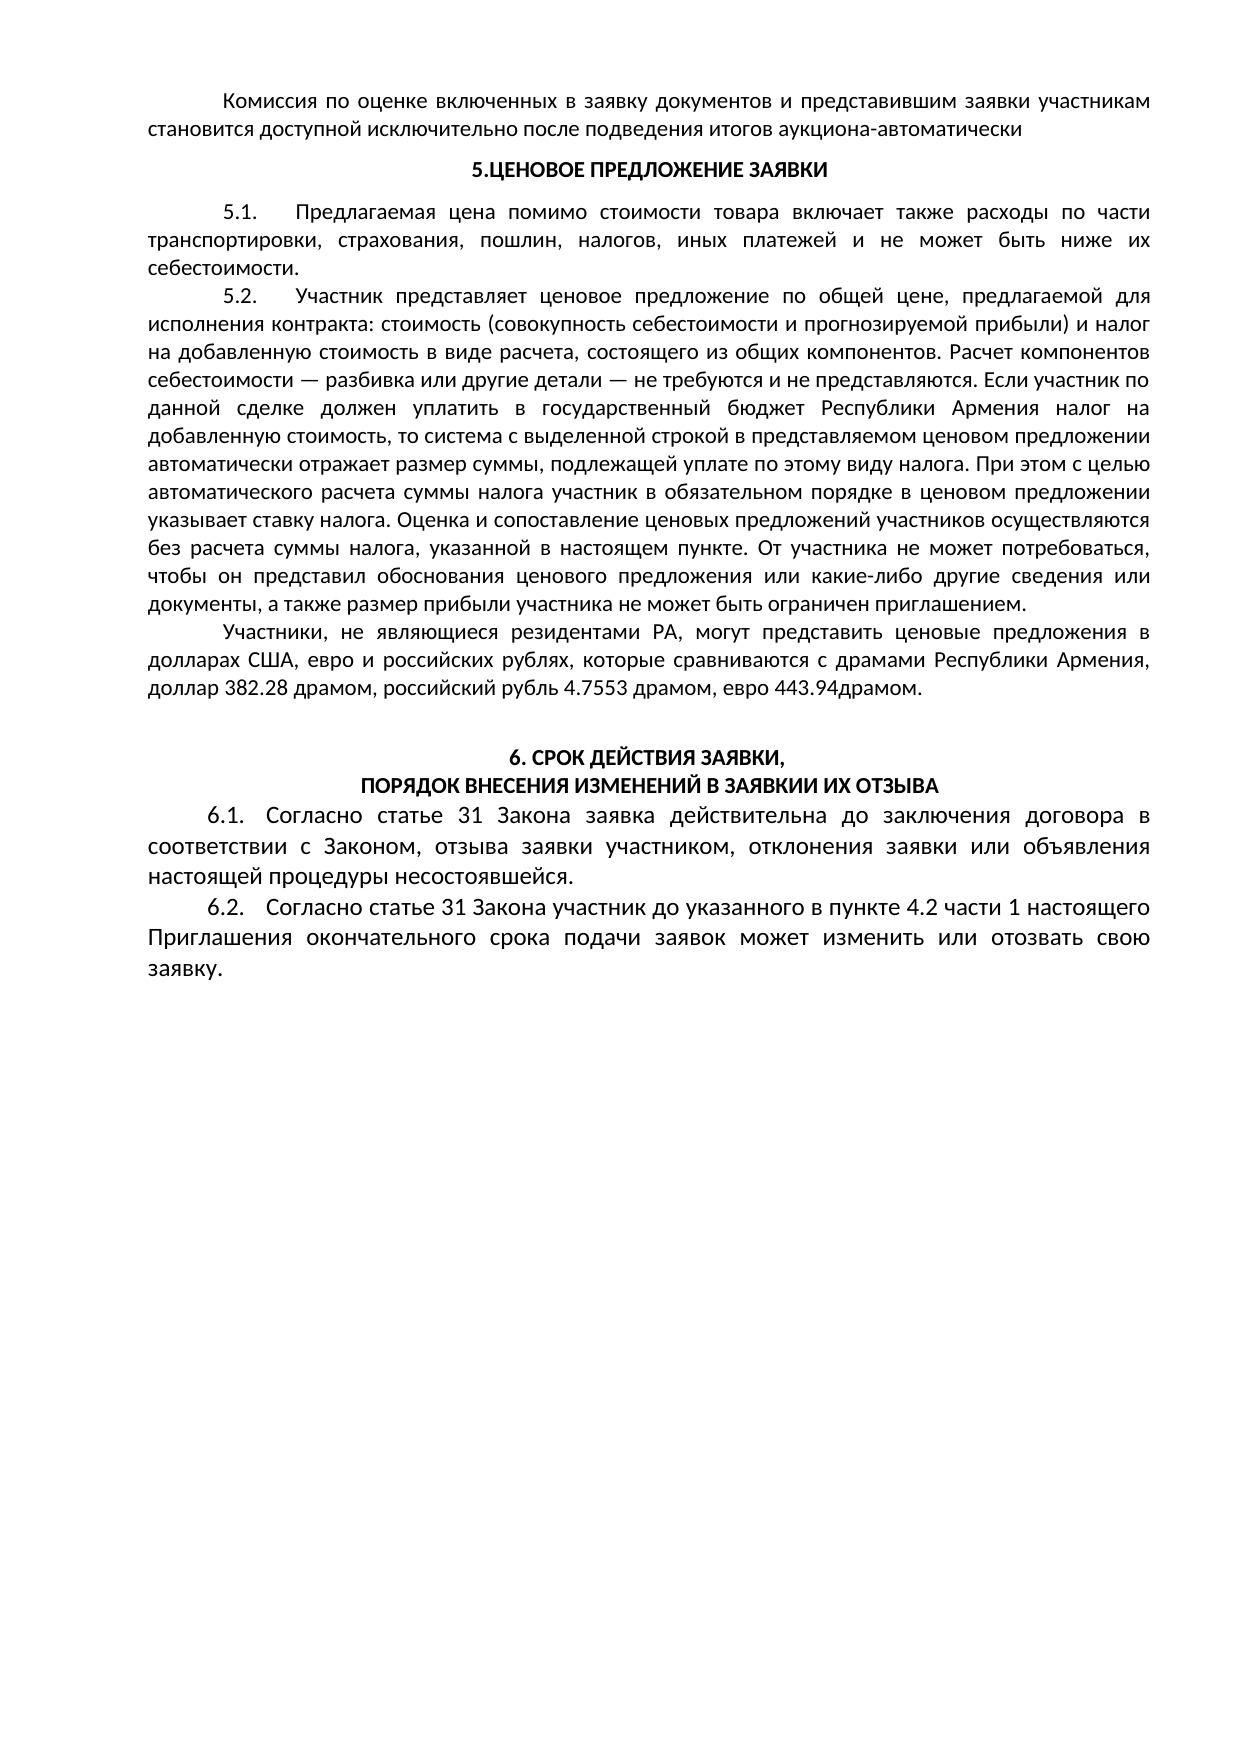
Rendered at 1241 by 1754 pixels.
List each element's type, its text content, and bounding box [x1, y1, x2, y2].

text 6. СРОК ДЕЙСТВИЯ ЗАЯВКИ, ПОРЯДОК ВНЕСЕНИЯ ИЗМЕНЕНИЙ В ЗАЯВКИИ ИХ ОТЗЫВА [207, 743, 1093, 799]
text 5.ЦЕНОВОЕ ПРЕДЛОЖЕНИЕ ЗАЯВКИ [148, 155, 1152, 183]
text 5.1. Предлагаемая цена помимо стоимости товара включает также расходы по части транспортировки, страхования, пошлин, налогов, иных платежей и не может быть ниже их себестоимости. [148, 197, 1152, 281]
text Участники, не являющиеся резидентами РА, могут представить ценовые предложения в долларах США, евро и российских рублях, которые сравниваются с драмами Республики Армения, доллар 382.28 драмом, российский рубль 4.7553 драмом, евро 443.94драмом. [148, 617, 1152, 701]
text 6.1. Согласно статье 31 Закона заявка действительна до заключения договора в соответствии с Законом, отзыва заявки участником, отклонения заявки или объявления настоящей процедуры несостоявшейся. [148, 799, 1152, 891]
text 6.2. Согласно статье 31 Закона участник до указанного в пункте 4.2 части 1 настоящего Приглашения окончательного срока подачи заявок может изменить или отозвать свою заявку. [148, 891, 1152, 982]
text 5.2. Участник представляет ценовое предложение по общей цене, предлагаемой для исполнения контракта: стоимость (совокупность себестоимости и прогнозируемой прибыли) и налог на добавленную стоимость в виде расчета, состоящего из общих компонентов. Расчет компонентов себестоимости — разбивка или другие детали — не требуются и не представляются. Если участник по данной сделке должен уплатить в государственный бюджет Республики Армения налог на добавленную стоимость, то система с выделенной строкой в представляемом ценовом предложении автоматически отражает размер суммы, подлежащей уплате по этому виду налога. При этом с целью автоматического расчета суммы налога участник в обязательном порядке в ценовом предложении указывает ставку налога. Оценка и сопоставление ценовых предложений участников осуществляются без расчета суммы налога, указанной в настоящем пункте. От участника не может потребоваться, чтобы он представил обоснования ценового предложения или какие-либо другие сведения или документы, а также размер прибыли участника не может быть ограничен приглашением. [148, 281, 1152, 617]
text Комиссия по оценке включенных в заявку документов и представившим заявки участникам становится доступной исключительно после подведения итогов аукциона-автоматически [148, 86, 1152, 142]
